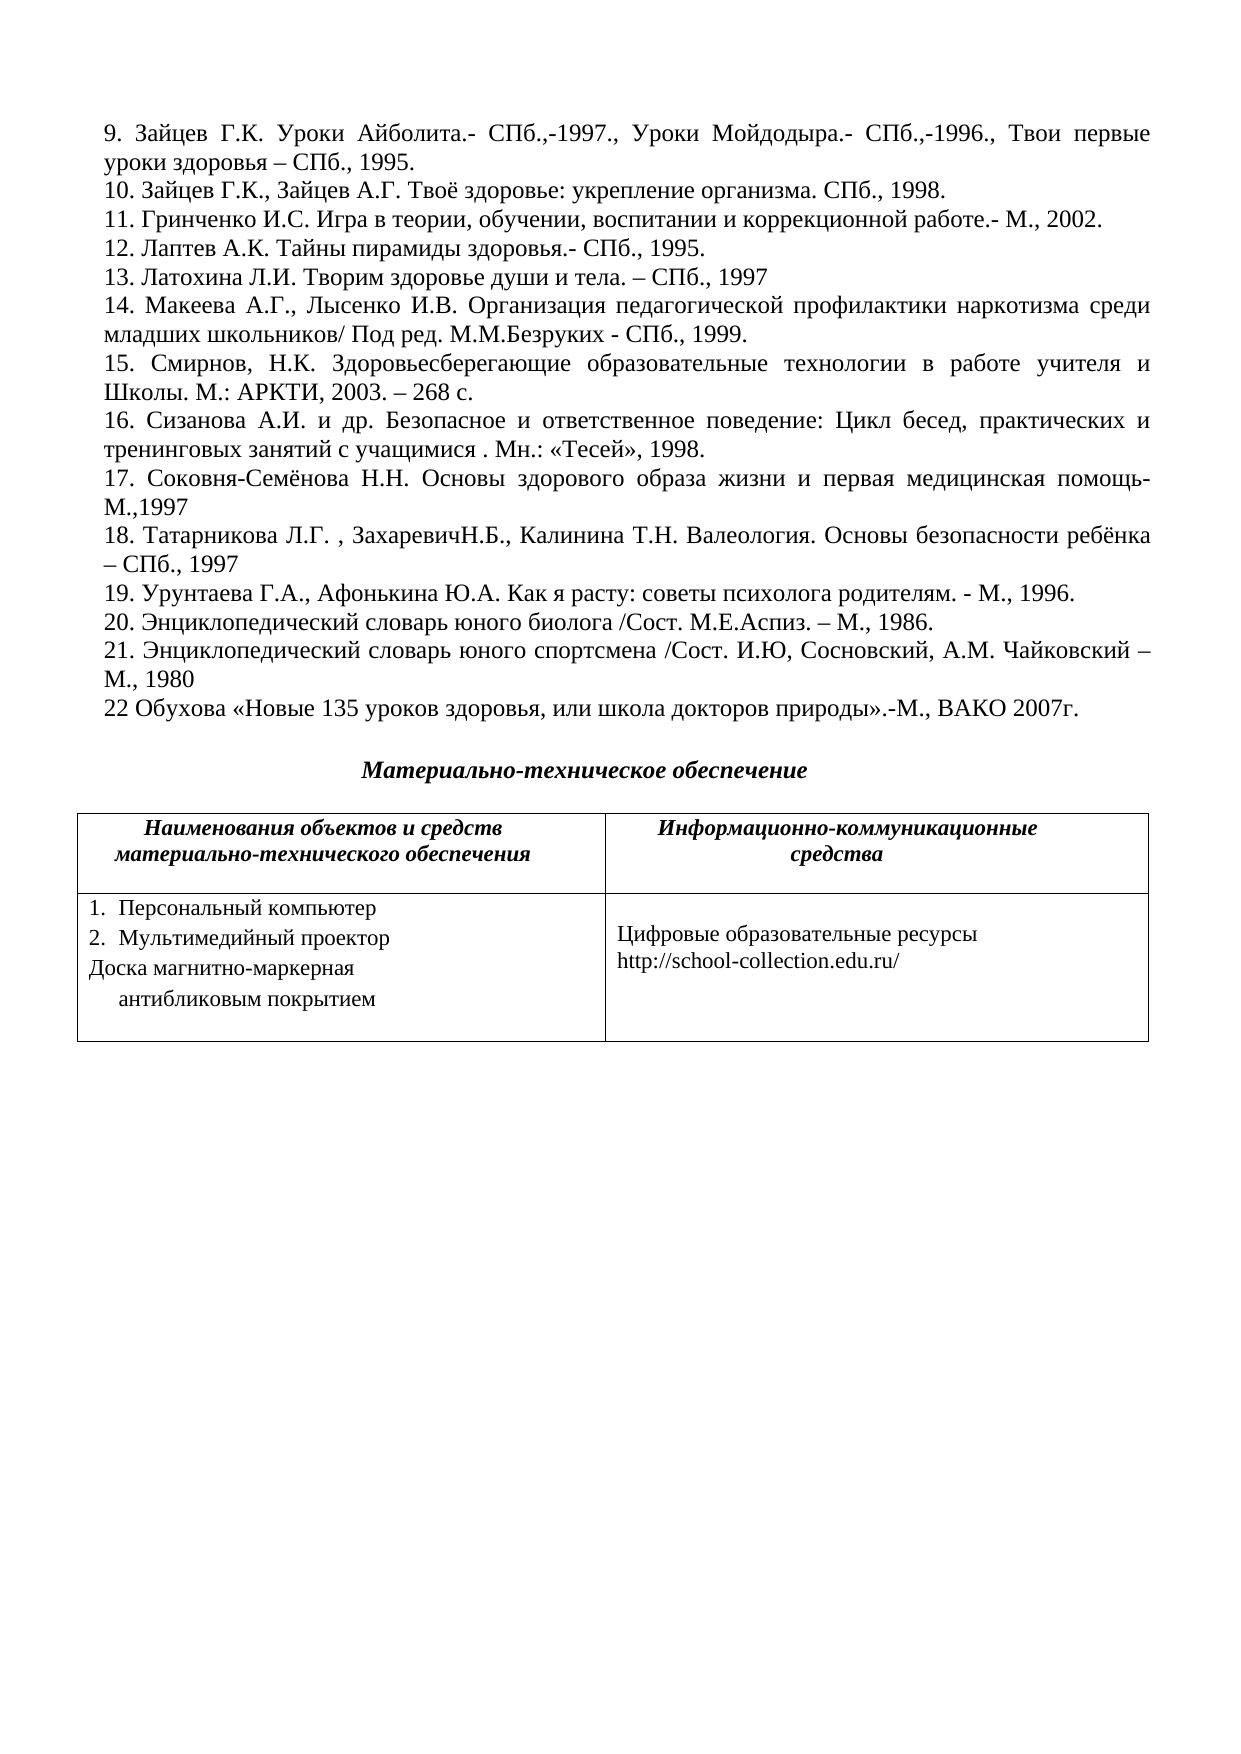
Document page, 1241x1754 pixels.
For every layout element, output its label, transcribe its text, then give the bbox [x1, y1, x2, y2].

text 15. Смирнов, Н.К. Здоровьесберегающие образовательные технологии в работе учителя и Школы. М.: АРКТИ, 2003. – 268 с. [103, 348, 1152, 406]
table_header Наименования объектов и средств материально-технического обеспечения [78, 814, 605, 893]
text 13. Латохина Л.И. Творим здоровье души и тела. – СПб., 1997 [103, 262, 1152, 291]
table_header Информационно-коммуникационные средства [606, 814, 1148, 893]
text 10. Зайцев Г.К., Зайцев А.Г. Твоё здоровье: укрепление организма. СПб., 1998. [103, 176, 1152, 204]
text 11. Гринченко И.С. Игра в теории, обучении, воспитании и коррекционной работе.- М., 2002. [103, 204, 1152, 233]
text 19. Урунтаева Г.А., Афонькина Ю.А. Как я расту: советы психолога родителям. - М., 1996. [103, 578, 1152, 607]
text 17. Соковня-Семёнова Н.Н. Основы здорового образа жизни и первая медицинская помощь- М.,1997 [103, 463, 1152, 521]
text 22 Обухова «Новые 135 уроков здоровья, или школа докторов природы».-М., ВАКО 2007г. [103, 693, 1152, 722]
text 9. Зайцев Г.К. Уроки Айболита.- СПб.,-1997., Уроки Мойдодыра.- СПб.,-1996., Твои первые уроки здоровья – СПб., 1995. [103, 118, 1152, 176]
text 16. Сизанова А.И. и др. Безопасное и ответственное поведение: Цикл бесед, практических и тренинговых занятий с учащимися . Мн.: «Тесей», 1998. [103, 406, 1152, 463]
text 18. Татарникова Л.Г. , ЗахаревичН.Б., Калинина Т.Н. Валеология. Основы безопасности ребёнка – СПб., 1997 [103, 521, 1152, 578]
text 21. Энциклопедический словарь юного спортсмена /Сост. И.Ю, Сосновский, А.М. Чайковский – М., 1980 [103, 636, 1152, 693]
table_cell Цифровые образовательные ресурсы http://school-collection.edu.ru/ [606, 894, 1148, 1041]
subtitle Материально-техническое обеспечение [47, 755, 1115, 784]
text 20. Энциклопедический словарь юного биолога /Сост. М.Е.Аспиз. – М., 1986. [103, 607, 1152, 636]
text 14. Макеева А.Г., Лысенко И.В. Организация педагогической профилактики наркотизма среди младших школьников/ Под ред. М.М.Безруких - СПб., 1999. [103, 291, 1152, 348]
text 12. Лаптев А.К. Тайны пирамиды здоровья.- СПб., 1995. [103, 233, 1152, 262]
table_cell Персональный компьютер Мультимедийный проектор Доска магнитно-маркерная антибликовым покрытием [78, 894, 605, 1041]
